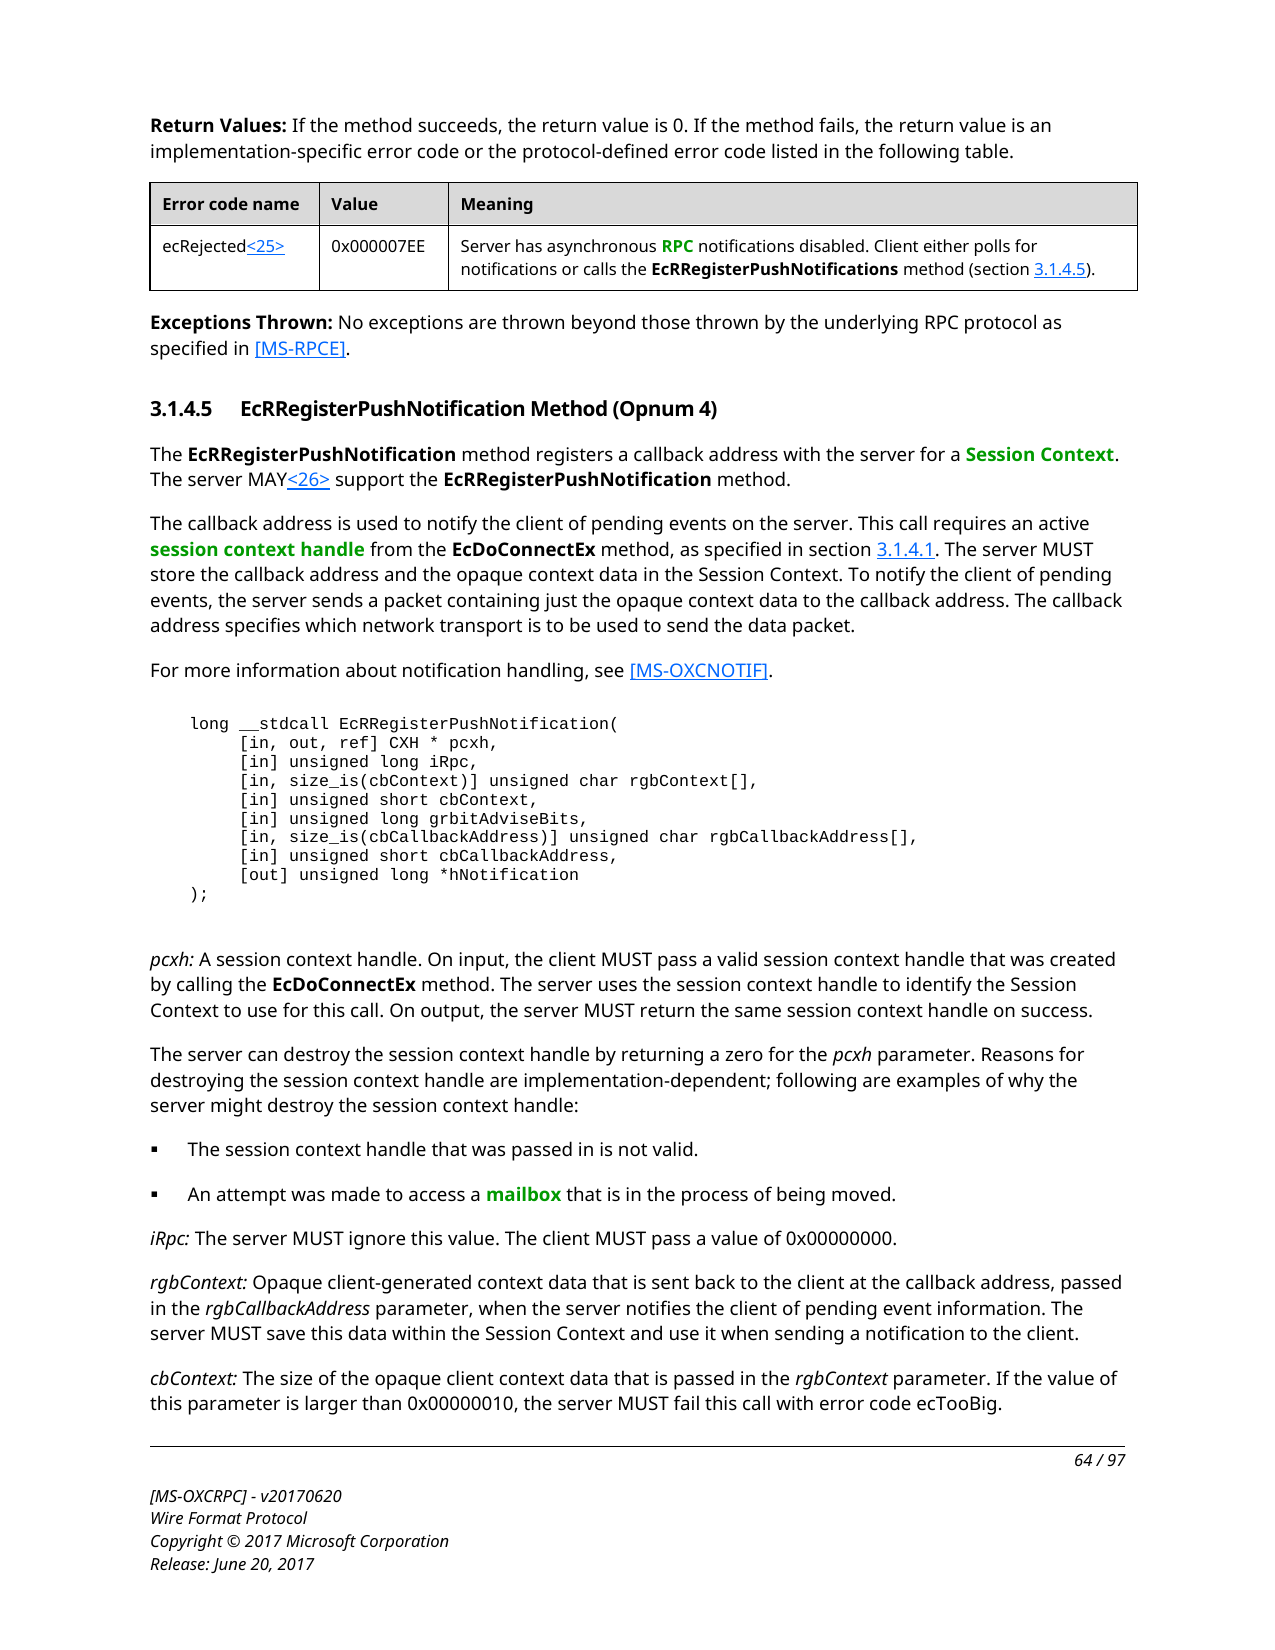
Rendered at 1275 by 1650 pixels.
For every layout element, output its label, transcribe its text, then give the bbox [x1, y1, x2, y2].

text iRpc: The server MUST ignore this value. The client MUST pass a value of 0x00000000. [150, 1225, 1125, 1251]
text The callback address is used to notify the client of pending events on the server. This call requires an active session context handle from the EcDoConnectEx method, as specified in section 3.1.4.1. The server MUST store the callback address and the opaque context data in the Session Context. To notify the client of pending events, the server sends a packet containing just the opaque context data to the callback address. The callback address specifies which network transport is to be used to send the data packet. [150, 511, 1125, 638]
text [in] unsigned short cbContext, [175, 777, 1137, 796]
text pcxh: A session context handle. On input, the client MUST pass a valid session context handle that was created by calling the EcDoConnectEx method. The server uses the session context handle to identify the Session Context to use for this call. On output, the server MUST return the same session context handle on success. [150, 946, 1125, 1023]
text [out] unsigned long *hNotification [175, 852, 1137, 871]
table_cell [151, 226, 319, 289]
text [in] unsigned long iRpc, [175, 739, 1137, 758]
text Exceptions Thrown: No exceptions are thrown beyond those thrown by the underlying RPC protocol as specified in [MS-RPCE]. [150, 309, 1125, 360]
text Return Values: If the method succeeds, the return value is 0. If the method fails, the return value is an implementation-specific error code or the protocol-defined error code listed in the following table. [150, 112, 1125, 163]
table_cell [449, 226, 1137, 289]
subtitle EcRRegisterPushNotification Method (Opnum 4) [150, 394, 1125, 422]
text cbContext: The size of the opaque client context data that is passed in the rgbContext parameter. If the value of this parameter is larger than 0x00000010, the server MUST fail this call with error code ecTooBig. [150, 1365, 1125, 1416]
text ); [175, 871, 1137, 915]
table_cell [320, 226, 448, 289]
text rgbContext: Opaque client-generated context data that is sent back to the client at the callback address, passed in the rgbCallbackAddress parameter, when the server notifies the client of pending event information. The server MUST save this data within the Session Context and use it when sending a notification to the client. [150, 1269, 1125, 1346]
text [in, out, ref] CXH * pcxh, [175, 720, 1137, 739]
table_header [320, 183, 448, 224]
text [in, size_is(cbCallbackAddress)] unsigned char rgbCallbackAddress[], [175, 814, 1137, 833]
list An attempt was made to access a mailbox that is in the process of being moved. [150, 1181, 1125, 1207]
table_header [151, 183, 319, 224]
text [in, size_is(cbContext)] unsigned char rgbContext[], [175, 758, 1137, 777]
text [in] unsigned short cbCallbackAddress, [175, 833, 1137, 852]
text [in] unsigned long grbitAdviseBits, [175, 796, 1137, 814]
list The session context handle that was passed in is not valid. [150, 1137, 1125, 1162]
text For more information about notification handling, see [MS-OXCNOTIF]. [150, 657, 1125, 683]
text The server can destroy the session context handle by returning a zero for the pcxh parameter. Reasons for destroying the session context handle are implementation-dependent; following are examples of why the server might destroy the session context handle: [150, 1041, 1125, 1118]
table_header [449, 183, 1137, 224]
text The EcRRegisterPushNotification method registers a callback address with the server for a Session Context. The server MAY<26> support the EcRRegisterPushNotification method. [150, 441, 1125, 492]
